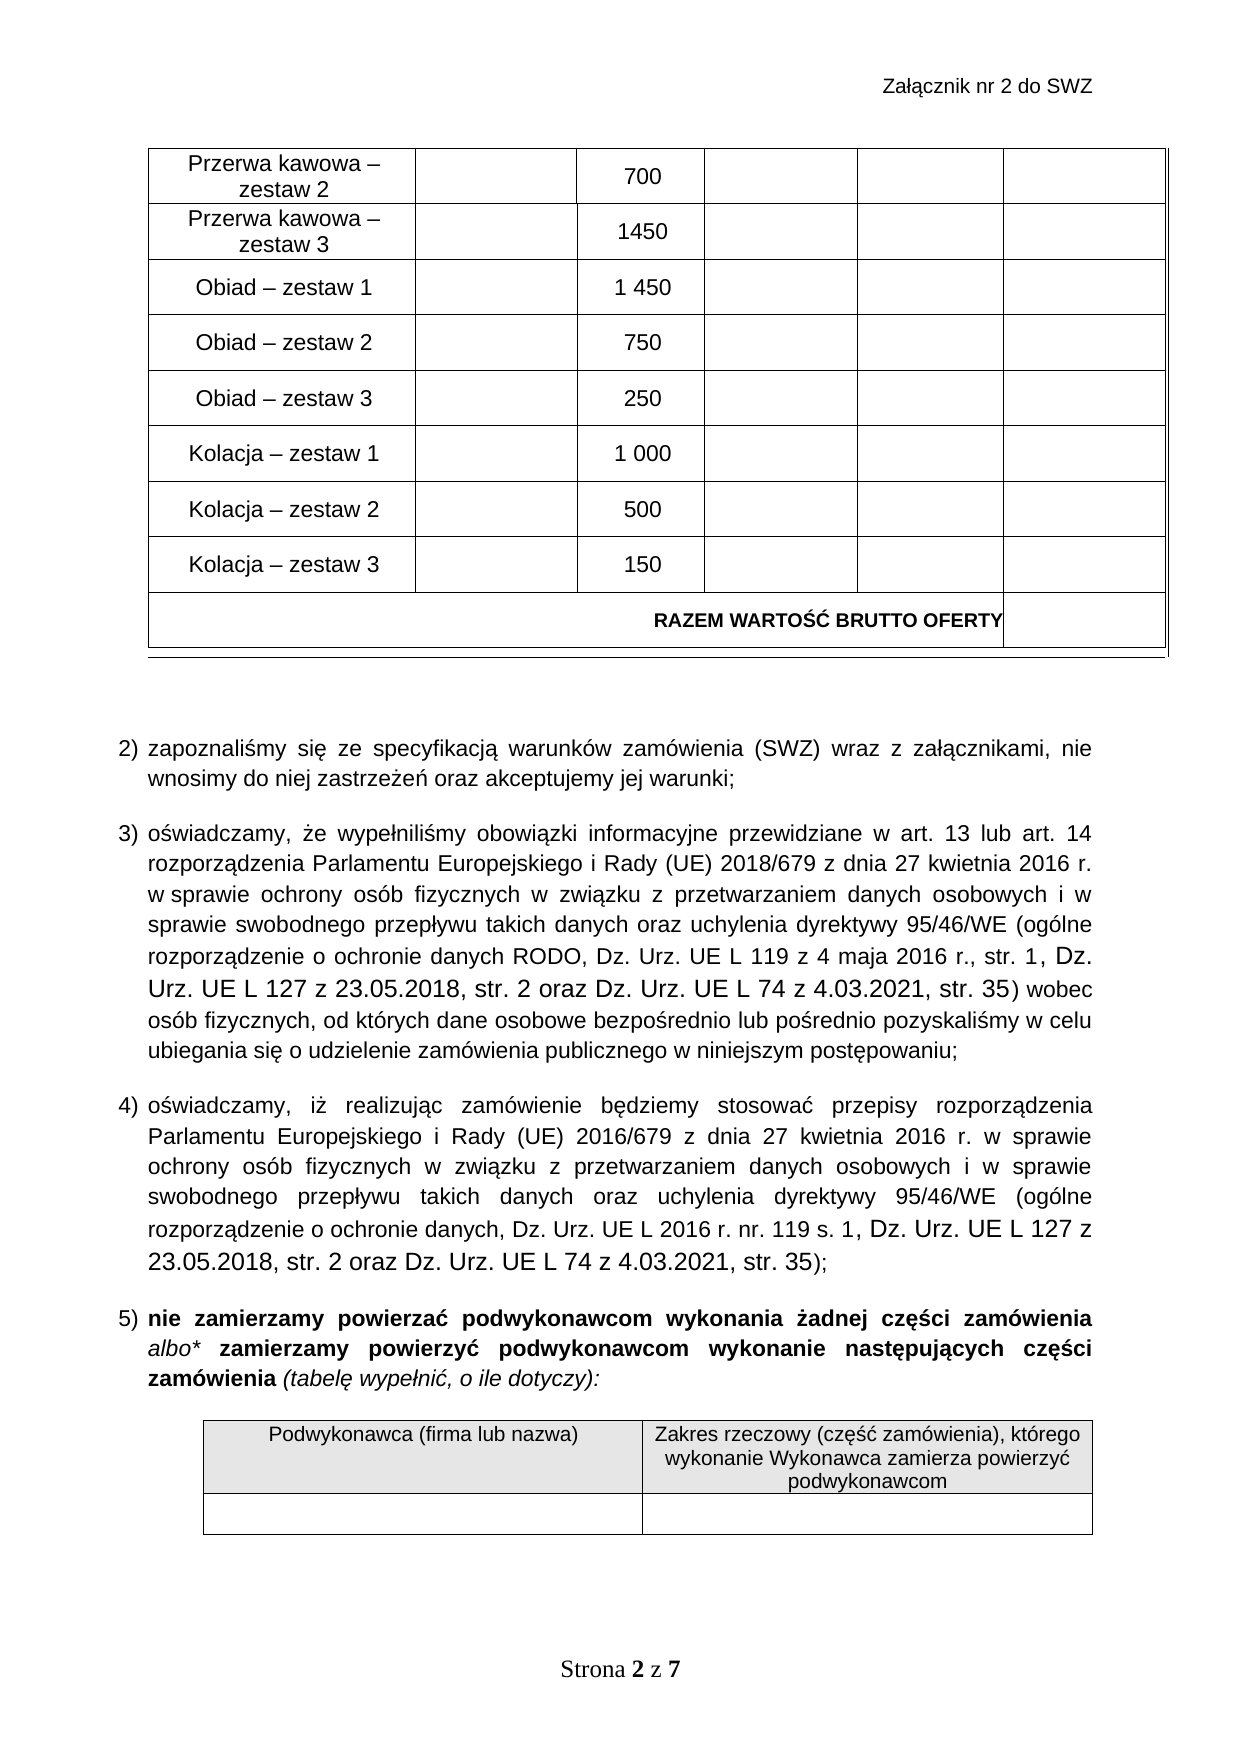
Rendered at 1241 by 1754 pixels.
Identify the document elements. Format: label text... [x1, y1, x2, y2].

table_cell [1004, 482, 1165, 536]
table_cell 1 450 [578, 260, 704, 314]
table_cell 500 [578, 482, 704, 536]
table_cell 150 [578, 537, 704, 592]
table_cell [705, 537, 857, 592]
table_cell [858, 537, 1003, 592]
table_cell [858, 482, 1003, 536]
table_cell [705, 371, 857, 425]
table_cell [416, 149, 576, 203]
table_cell [204, 1494, 642, 1534]
table_cell [1004, 260, 1165, 314]
table_cell Obiad – zestaw 3 [149, 371, 415, 425]
table_cell Kolacja – zestaw 1 [149, 426, 415, 481]
table_header Zakres rzeczowy (część zamówienia), którego wykonanie Wykonawca zamierza powierzyć podwykonawcom [643, 1421, 1092, 1493]
table_cell 750 [578, 315, 704, 370]
list nie zamierzamy powierzać podwykonawcom wykonania żadnej części zamówienia albo* zamierzamy powierzyć podwykonawcom wykonanie następujących części zamówienia (tabelę wypełnić, o ile dotyczy): [118, 1305, 1093, 1391]
table_cell [1004, 149, 1165, 203]
table_cell [858, 426, 1003, 481]
table_cell [416, 371, 577, 425]
table_cell [1004, 537, 1165, 592]
table_cell [577, 648, 1165, 657]
table_cell Kolacja – zestaw 2 [149, 482, 415, 536]
list zapoznaliśmy się ze specyfikacją warunków zamówienia (SWZ) wraz z załącznikami, nie wnosimy do niej zastrzeżeń oraz akceptujemy jej warunki; [118, 735, 1093, 791]
table_cell [858, 371, 1003, 425]
table_cell 250 [578, 371, 704, 425]
table_cell [416, 204, 577, 259]
table_cell [416, 426, 577, 481]
table_cell [148, 648, 322, 657]
table_cell [416, 482, 577, 536]
table_cell [705, 315, 857, 370]
table_cell [1004, 593, 1165, 647]
table_cell Obiad – zestaw 1 [149, 260, 415, 314]
table_cell [1004, 315, 1165, 370]
table_cell RAZEM WARTOŚĆ BRUTTO OFERTY [149, 593, 1003, 647]
table_cell Kolacja – zestaw 3 [149, 537, 415, 592]
table_cell [1004, 426, 1165, 481]
table_cell [322, 648, 577, 657]
table_cell 1 000 [578, 426, 704, 481]
table_header Podwykonawca (firma lub nazwa) [204, 1421, 642, 1493]
table_cell [705, 426, 857, 481]
list oświadczamy, iż realizując zamówienie będziemy stosować przepisy rozporządzenia Parlamentu Europejskiego i Rady (UE) 2016/679 z dnia 27 kwietnia 2016 r. w sprawie ochrony osób fizycznych w związku z przetwarzaniem danych osobowych i w sprawie swobodnego przepływu takich danych oraz uchylenia dyrektywy 95/46/WE (ogólne rozporządzenie o ochronie danych, Dz. Urz. UE L 2016 r. nr. 119 s. 1, Dz. Urz. UE L 127 z 23.05.2018, str. 2 oraz Dz. Urz. UE L 74 z 4.03.2021, str. 35); [118, 1092, 1093, 1275]
table_cell Obiad – zestaw 2 [149, 315, 415, 370]
list oświadczamy, że wypełniliśmy obowiązki informacyjne przewidziane w art. 13 lub art. 14 rozporządzenia Parlamentu Europejskiego i Rady (UE) 2018/679 z dnia 27 kwietnia 2016 r. w sprawie ochrony osób fizycznych w związku z przetwarzaniem danych osobowych i w sprawie swobodnego przepływu takich danych oraz uchylenia dyrektywy 95/46/WE (ogólne rozporządzenie o ochronie danych RODO, Dz. Urz. UE L 119 z 4 maja 2016 r., str. 1, Dz. Urz. UE L 127 z 23.05.2018, str. 2 oraz Dz. Urz. UE L 74 z 4.03.2021, str. 35) wobec osób fizycznych, od których dane osobowe bezpośrednio lub pośrednio pozyskaliśmy w celu ubiegania się o udzielenie zamówienia publicznego w niniejszym postępowaniu; [118, 820, 1093, 1063]
table_cell [416, 260, 577, 314]
table_cell [858, 204, 1003, 259]
table_cell [1004, 204, 1165, 259]
table_cell [858, 149, 1003, 203]
table_cell [416, 537, 577, 592]
table_cell 700 [577, 149, 704, 203]
table_cell [705, 482, 857, 536]
table_cell 1450 [578, 204, 704, 259]
table_cell [705, 204, 857, 259]
table_cell [1004, 371, 1165, 425]
table_cell [858, 260, 1003, 314]
table_cell [643, 1494, 1092, 1534]
table_cell Przerwa kawowa – zestaw 2 [149, 149, 415, 203]
table_cell Przerwa kawowa – zestaw 3 [149, 204, 415, 259]
table_cell [705, 149, 857, 203]
table_cell [416, 315, 577, 370]
table_cell [705, 260, 857, 314]
table_cell [858, 315, 1003, 370]
